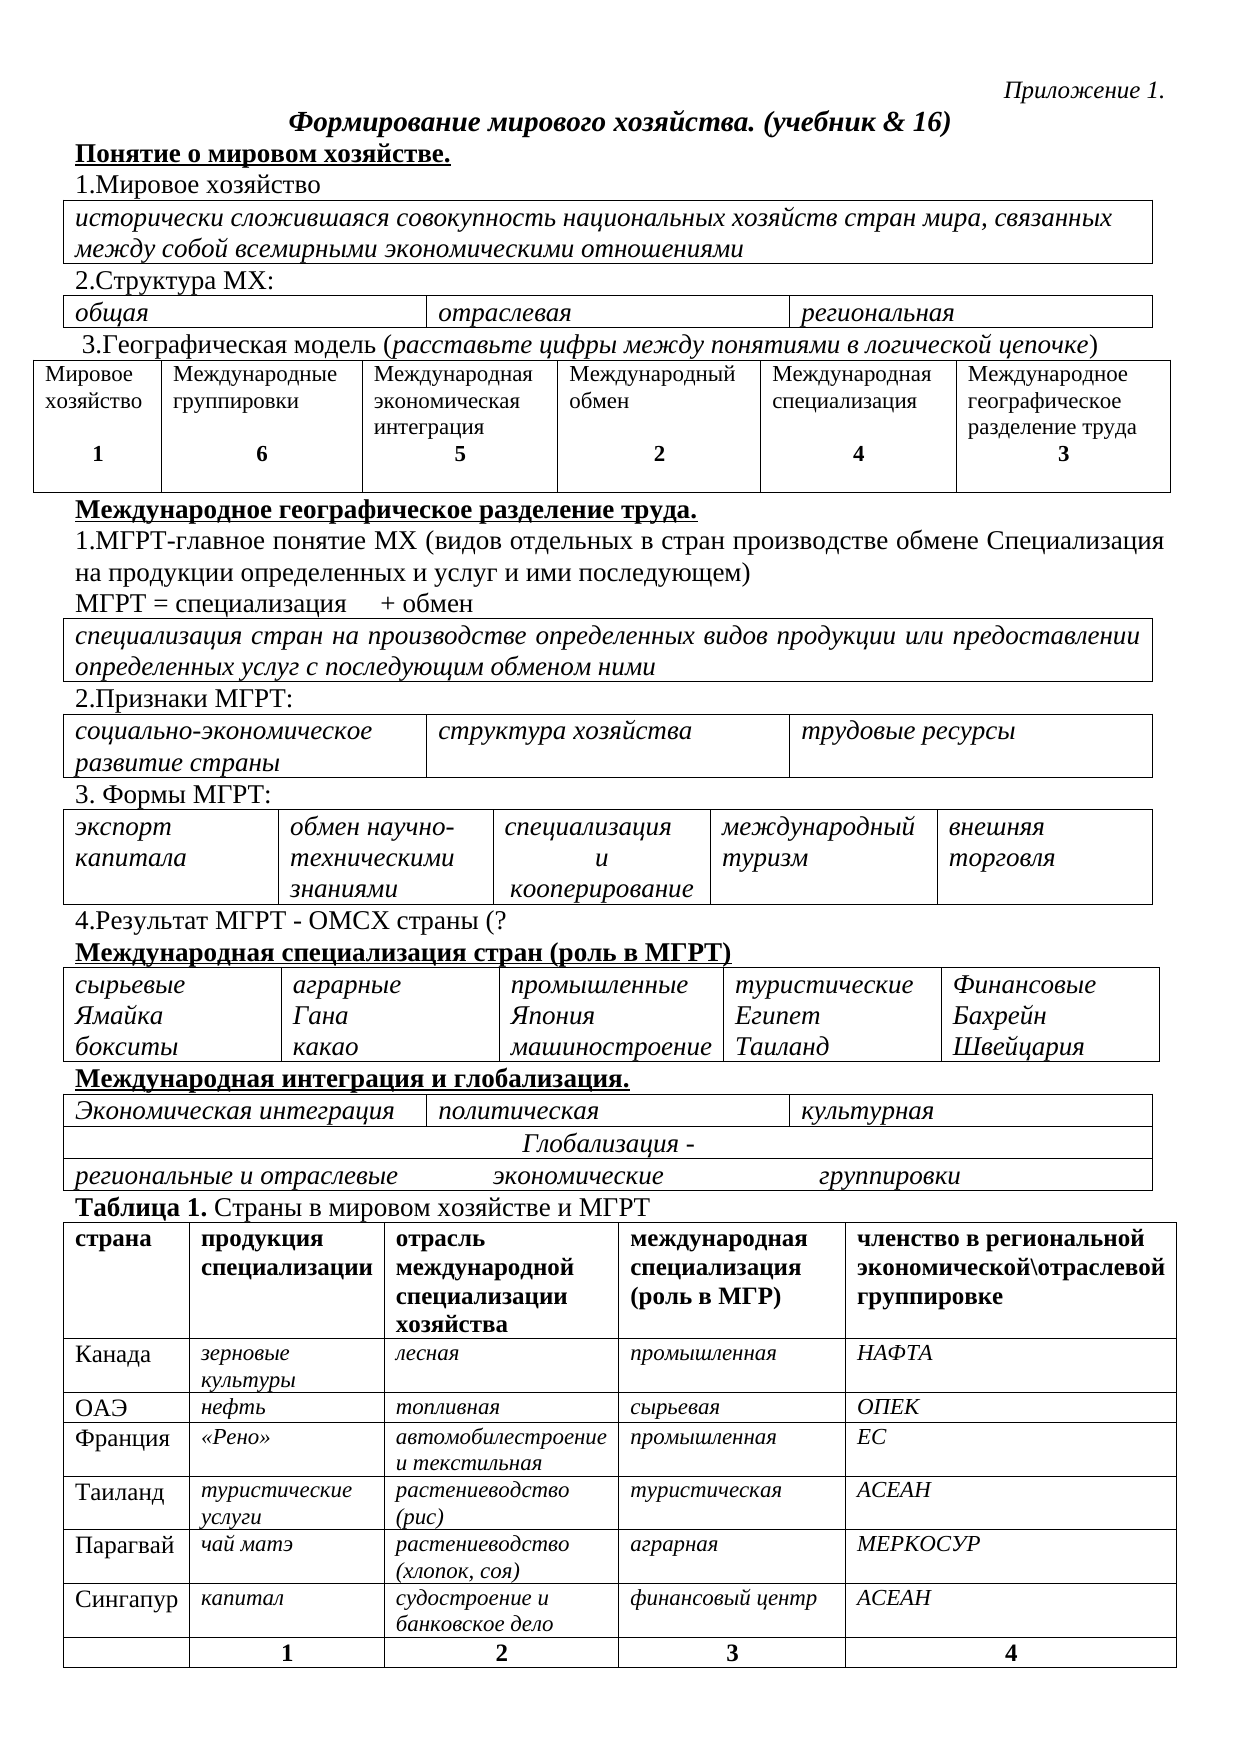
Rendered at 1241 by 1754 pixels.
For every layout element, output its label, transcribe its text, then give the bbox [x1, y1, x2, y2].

table_header социально-экономическое развитие страны [64, 715, 426, 777]
text МГРТ = специализация + обмен [75, 587, 1165, 618]
text Международная интеграция и глобализация. [75, 1062, 1165, 1093]
table_cell 3 [619, 1638, 845, 1667]
table_header промышленные Япония машиностроение [500, 968, 723, 1061]
table_cell сырьевая [619, 1393, 845, 1422]
table_header структура хозяйства [427, 715, 789, 777]
table_cell 1 [190, 1638, 384, 1667]
table_cell ОПЕК [846, 1393, 1176, 1422]
table_header внешняя торговля [938, 810, 1152, 903]
text Таблица 1. Страны в мировом хозяйстве и МГРТ [75, 1191, 1165, 1222]
text 4.Результат МГРТ - ОМСХ страны (? [75, 904, 1165, 936]
table_header трудовые ресурсы [790, 715, 1152, 777]
table_cell Глобализация - [64, 1127, 1152, 1158]
table_cell нефть [190, 1393, 384, 1422]
table_header специализация и кооперирование [494, 810, 710, 903]
table_header политическая [427, 1095, 789, 1126]
text 3. Формы МГРТ: [75, 778, 1165, 809]
table_header Международные группировки 6 [162, 361, 362, 492]
table_header исторически сложившаяся совокупность национальных хозяйств стран мира, связанных между собой всемирными экономическими отношениями [64, 201, 1152, 263]
table_cell АСЕАН [846, 1477, 1176, 1529]
table_cell автомобилестроение и текстильная [385, 1423, 618, 1476]
table_cell туристические услуги [190, 1477, 384, 1529]
table_cell АСЕАН [846, 1584, 1176, 1637]
table_cell Канада [64, 1339, 189, 1392]
table_cell растениеводство (хлопок, соя) [385, 1530, 618, 1583]
table_cell лесная [385, 1339, 618, 1392]
table_header обмен научно-техническими знаниями [279, 810, 493, 903]
text Формирование мирового хозяйства. (учебник & 16) [75, 104, 1165, 137]
table_header культурная [790, 1095, 1152, 1126]
table_cell [64, 1638, 189, 1667]
table_cell туристическая [619, 1477, 845, 1529]
text 3.Географическая модель (расставьте цифры между понятиями в логической цепочке) [75, 328, 1165, 359]
table_cell Сингапур [64, 1584, 189, 1637]
table_cell Таиланд [64, 1477, 189, 1529]
table_header страна [64, 1223, 189, 1338]
table_header членство в региональной экономической\отраслевой группировке [846, 1223, 1176, 1338]
table_cell 2 [385, 1638, 618, 1667]
table_cell МЕРКОСУР [846, 1530, 1176, 1583]
text 2.Структура МХ: [75, 264, 1165, 295]
table_cell ОАЭ [64, 1393, 189, 1422]
table_header Международное географическое разделение труда 3 [957, 361, 1170, 492]
table_header международная специализация (роль в МГР) [619, 1223, 845, 1338]
text 1.МГРТ-главное понятие МХ (видов отдельных в стран производстве обмене Специализация на продукции определенных и услуг и ими последующем) [75, 524, 1165, 587]
table_header продукция специализации [190, 1223, 384, 1338]
table_header общая [64, 296, 426, 327]
table_cell ЕС [846, 1423, 1176, 1476]
table_cell 4 [846, 1638, 1176, 1667]
table_cell аграрная [619, 1530, 845, 1583]
table_cell чай матэ [190, 1530, 384, 1583]
text 2.Признаки МГРТ: [75, 682, 1165, 713]
table_header экспорт капитала [64, 810, 278, 903]
table_header Международная экономическая интеграция 5 [363, 361, 557, 492]
table_header Международный обмен 2 [558, 361, 760, 492]
table_header международный туризм [711, 810, 937, 903]
table_cell Франция [64, 1423, 189, 1476]
table_cell судостроение и банковское дело [385, 1584, 618, 1637]
table_header Экономическая интеграция [64, 1095, 426, 1126]
table_header Мировое хозяйство 1 [34, 361, 161, 492]
table_cell капитал [190, 1584, 384, 1637]
table_cell Парагвай [64, 1530, 189, 1583]
table_header специализация стран на производстве определенных видов продукции или предоставлении определенных услуг с последующим обменом ними [64, 619, 1152, 681]
table_header отраслевая [427, 296, 789, 327]
table_cell финансовый центр [619, 1584, 845, 1637]
table_header аграрные Гана какао [282, 968, 499, 1061]
table_header сырьевые Ямайка бокситы [64, 968, 281, 1061]
table_header региональная [790, 296, 1152, 327]
table_header отрасль международной специализации хозяйства [385, 1223, 618, 1338]
table_cell топливная [385, 1393, 618, 1422]
text Приложение 1. [75, 75, 1165, 104]
table_cell «Рено» [190, 1423, 384, 1476]
table_header Международная специализация 4 [761, 361, 956, 492]
table_header Финансовые Бахрейн Швейцария [942, 968, 1159, 1061]
table_cell растениеводство (рис) [385, 1477, 618, 1529]
table_cell промышленная [619, 1423, 845, 1476]
table_header туристические Египет Таиланд [724, 968, 941, 1061]
text Международная специализация стран (роль в МГРТ) [75, 936, 1165, 967]
table_cell региональные и отраслевые экономические группировки [64, 1159, 1152, 1190]
text Международное географическое разделение труда. [75, 493, 1165, 524]
table_cell зерновые культуры [190, 1339, 384, 1392]
text Понятие о мировом хозяйстве. [75, 137, 1165, 168]
text 1.Мировое хозяйство [75, 168, 1165, 199]
table_cell промышленная [619, 1339, 845, 1392]
table_cell НАФТА [846, 1339, 1176, 1392]
